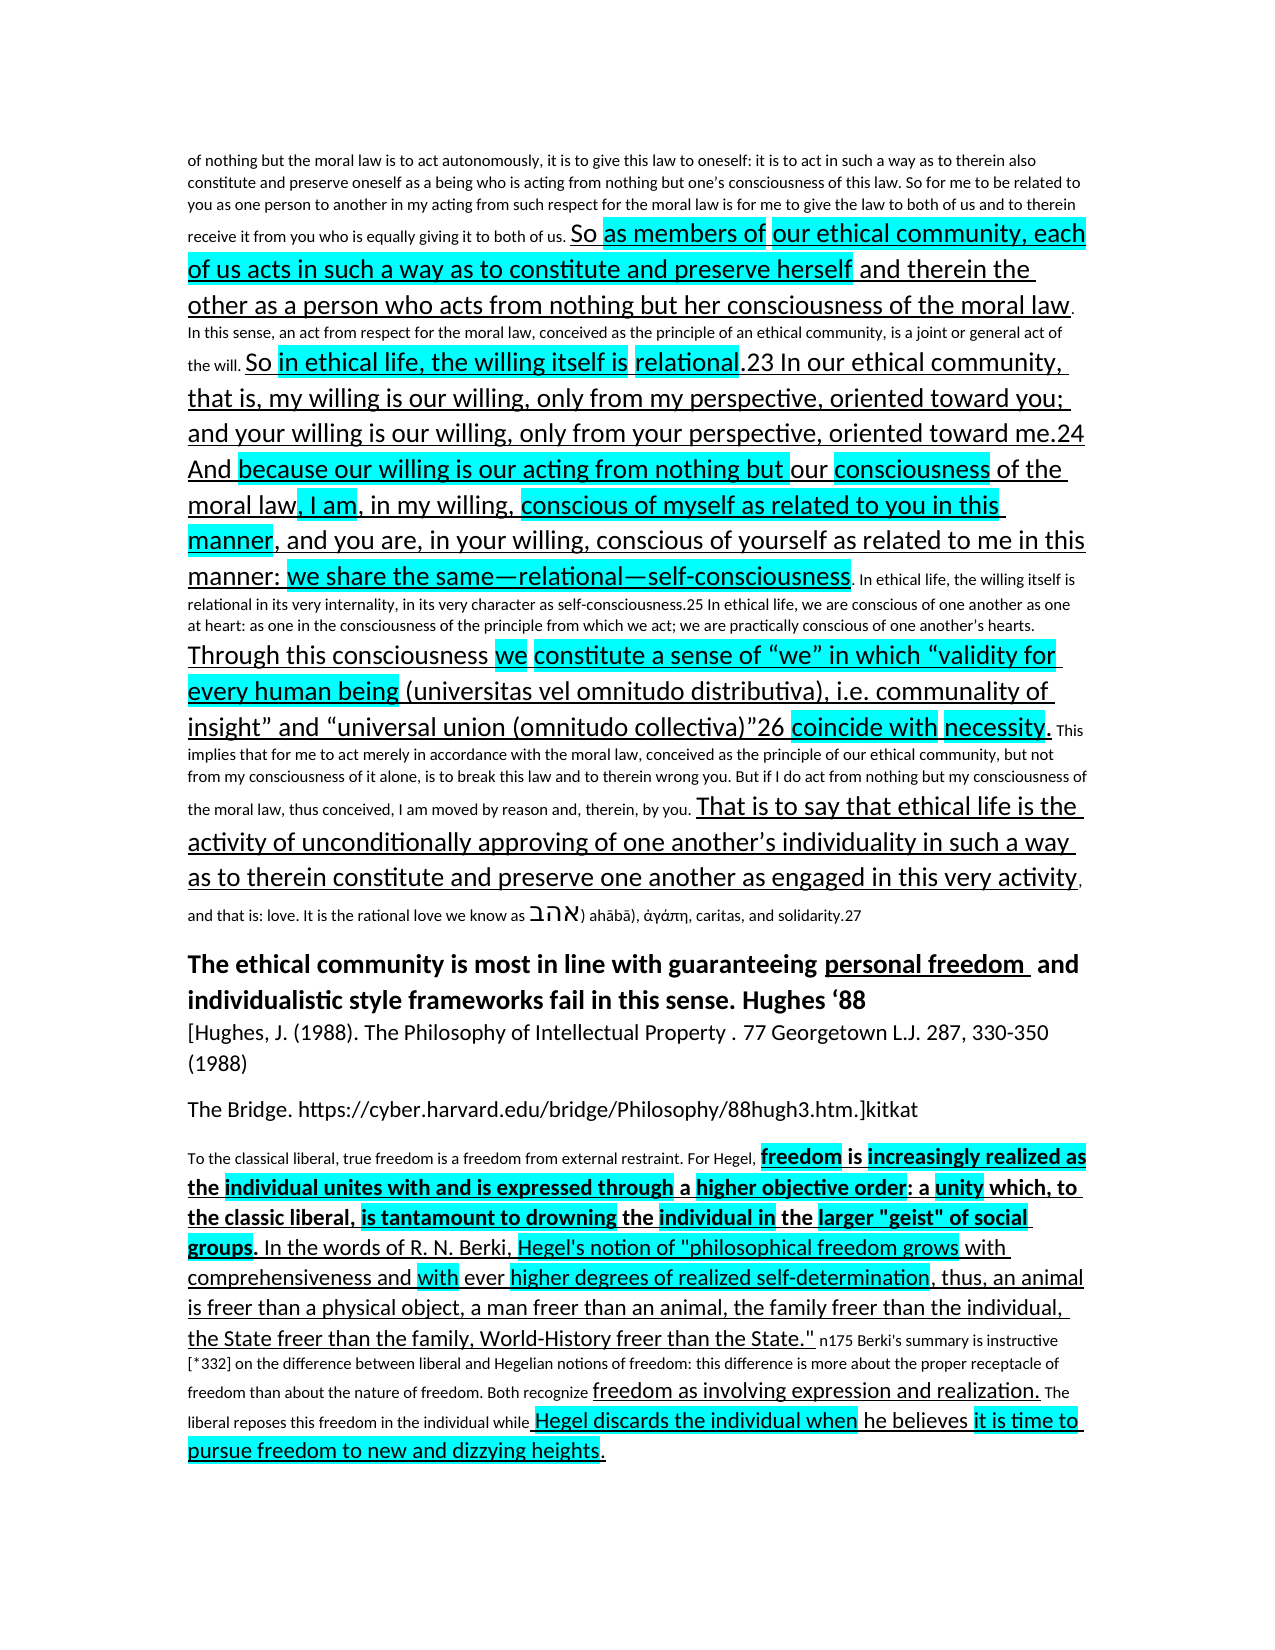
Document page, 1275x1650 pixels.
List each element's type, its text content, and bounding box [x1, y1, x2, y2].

text The Bridge. https://cyber.harvard.edu/bridge/Philosophy/88hugh3.htm.]kitkat [187, 1096, 1087, 1124]
text To the classical liberal, true freedom is a freedom from external restraint. For Hegel, freedom is increasingly realized as the individual unites with and is expressed through a higher objective order: a unity which, to the classic liberal, is tantamount to drowning the individual in the larger "geist" of social groups. In the words of R. N. Berki, Hegel's notion of "philosophical freedom grows with comprehensiveness and with ever higher degrees of realized self-determination, thus, an animal is freer than a physical object, a man freer than an animal, the family freer than the individual, the State freer than the family, World-History freer than the State." n175 Berki's summary is instructive [*332] on the difference between liberal and Hegelian notions of freedom: this difference is more about the proper receptacle of freedom than about the nature of freedom. Both recognize freedom as involving expression and realization. The liberal reposes this freedom in the individual while Hegel discards the individual when he believes it is time to pursue freedom to new and dizzying heights. [187, 1142, 1087, 1464]
subtitle The ethical community is most in line with guaranteeing personal freedom and individualistic style frameworks fail in this sense. Hughes ‘88 [187, 947, 1087, 1016]
text [Hughes, J. (1988). The Philosophy of Intellectual Property . 77 Georgetown L.J. 287, 330-350 (1988) [187, 1018, 1087, 1077]
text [187, 150, 1087, 928]
